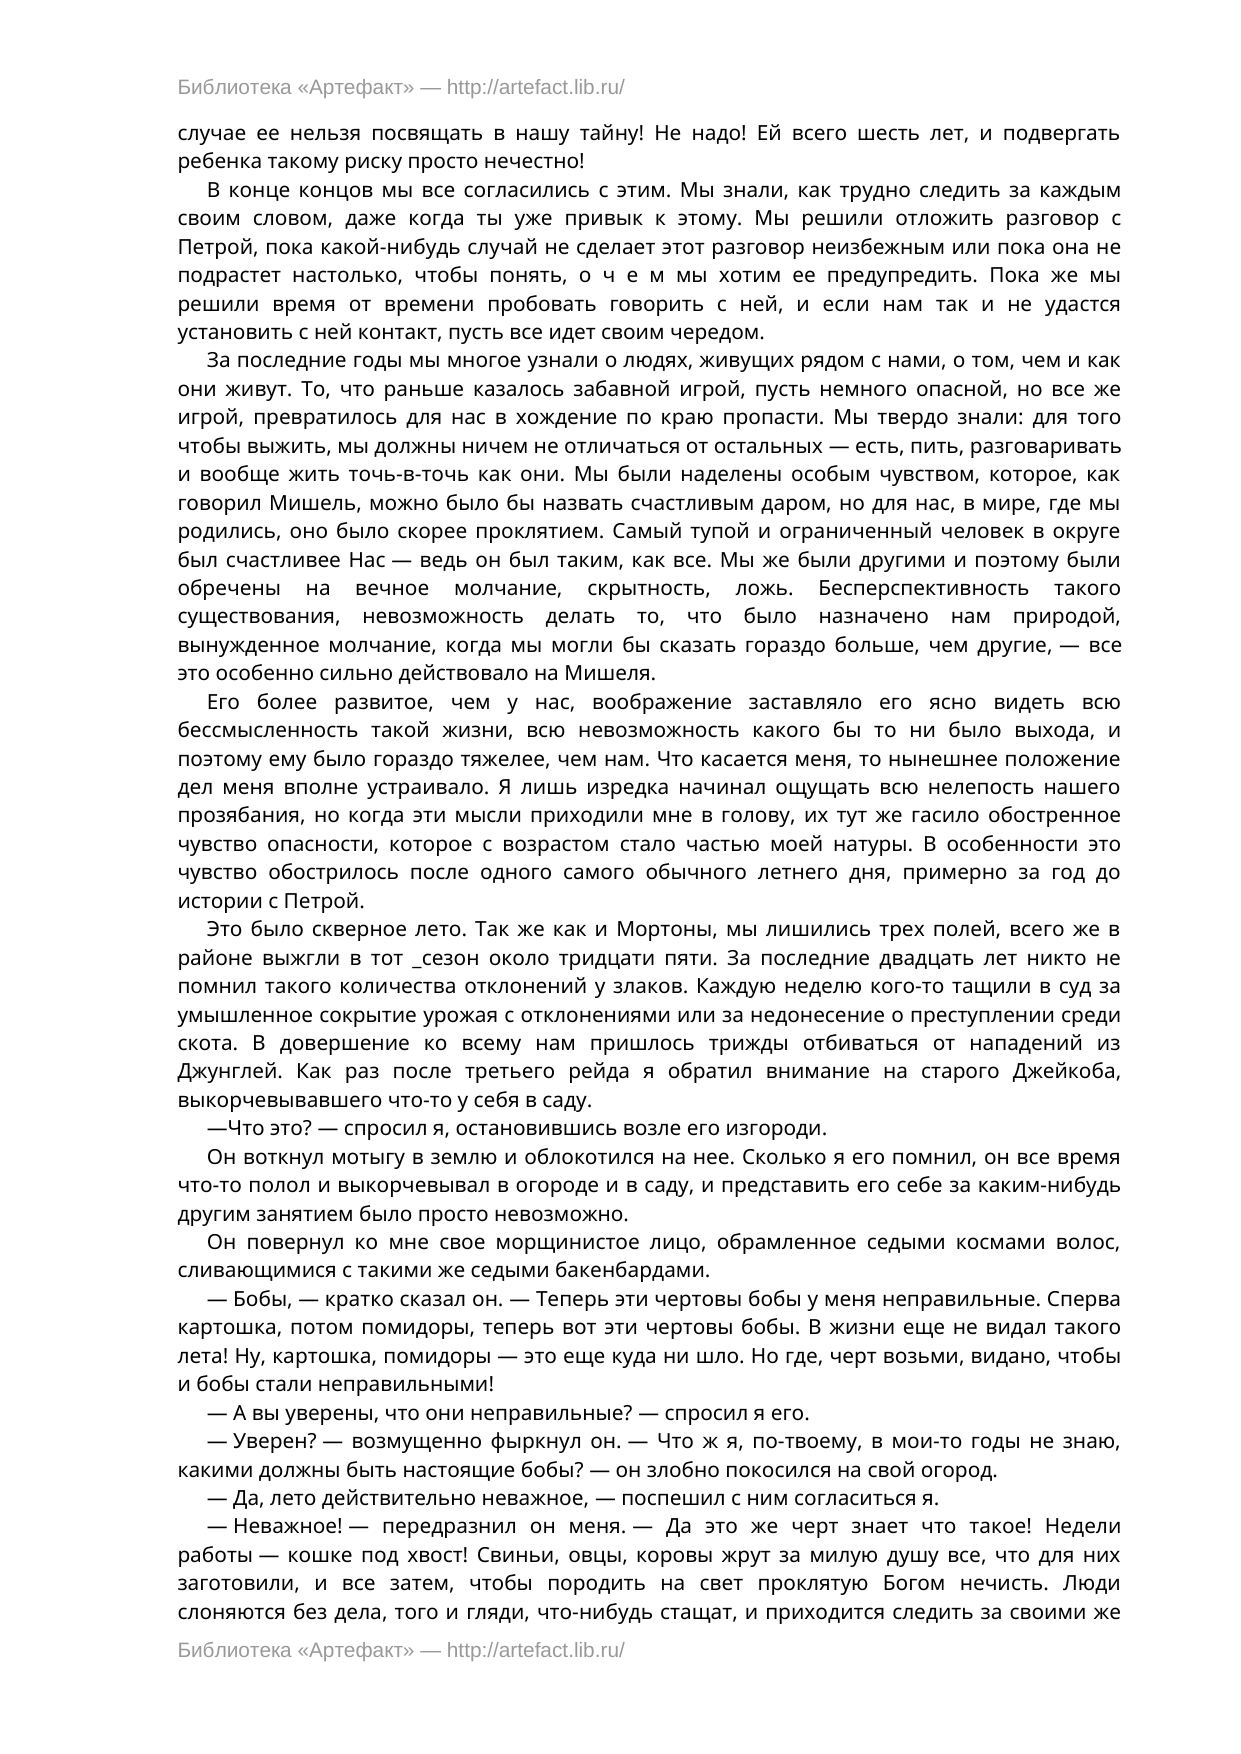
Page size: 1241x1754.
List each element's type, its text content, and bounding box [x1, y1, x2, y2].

text Его более развитое, чем у нас, воображение заставляло его ясно видеть всю бессмысленность такой жизни, всю невозможность какого бы то ни было выхода, и поэтому ему было гораздо тяжелее, чем нам. Что касается меня, то нынешнее положение дел меня вполне устраивало. Я лишь изредка начинал ощущать всю нелепость нашего прозябания, но когда эти мысли приходили мне в голову, их тут же гасило обостренное чувство опасности, которое с возрастом стало частью моей натуры. В особенности это чувство обострилось после одного самого обычного летнего дня, примерно за год до истории с Петрой. [177, 687, 1122, 914]
text В конце концов мы все согласились с этим. Мы знали, как трудно следить за каждым своим словом, даже когда ты уже привык к этому. Мы решили отложить разговор с Петрой, пока какой-нибудь случай не сделает этот разговор неизбежным или пока она не подрастет настолько, чтобы понять, о ч е м мы хотим ее предупредить. Пока же мы решили время от времени пробовать говорить с ней, и если нам так и не удастся установить с ней контакт, пусть все идет своим чередом. [177, 175, 1122, 346]
text — Бобы, — кратко сказал он. — Теперь эти чертовы бобы у меня неправильные. Сперва картошка, потом помидоры, теперь вот эти чертовы бобы. В жизни еще не видал такого лета! Ну, картошка, помидоры — это еще куда ни шло. Но где, черт возьми, видано, чтобы и бобы стали неправильными! [177, 1284, 1122, 1398]
text За последние годы мы многое узнали о людях, живущих рядом с нами, о том, чем и как они живут. То, что раньше казалось забавной игрой, пусть немного опасной, но все же игрой, превратилось для нас в хождение по краю пропасти. Мы твердо знали: для того чтобы выжить, мы должны ничем не отличаться от остальных — есть, пить, разговаривать и вообще жить точь-в-точь как они. Мы были наделены особым чувством, которое, как говорил Мишель, можно было бы назвать счастливым даром, но для нас, в мире, где мы родились, оно было скорее проклятием. Самый тупой и ограниченный человек в округе был счастливее Нас — ведь он был таким, как все. Мы же были другими и поэтому были обречены на вечное молчание, скрытность, ложь. Бесперспективность такого существования, невозможность делать то, что было назначено нам природой, вынужденное молчание, когда мы могли бы сказать гораздо больше, чем другие, — все это особенно сильно действовало на Мишеля. [177, 346, 1122, 687]
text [177, 1512, 1122, 1625]
text — А вы уверены, что они неправильные? — спросил я его. [177, 1398, 1122, 1426]
text —Что это? — спросил я, остановившись возле его изгороди. [177, 1113, 1122, 1142]
text Это было скверное лето. Так же как и Мортоны, мы лишились трех полей, всего же в районе выжгли в тот _сезон около тридцати пяти. За последние двадцать лет никто не помнил такого количества отклонений у злаков. Каждую неделю кого-то тащили в суд за умышленное сокрытие урожая с отклонениями или за недонесение о преступлении среди скота. В довершение ко всему нам пришлось трижды отбиваться от нападений из Джунглей. Как раз после третьего рейда я обратил внимание на старого Джейкоба, выкорчевывавшего что-то у себя в саду. [177, 914, 1122, 1113]
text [177, 118, 1122, 175]
text — Уверен? — возмущенно фыркнул он. — Что ж я, по-твоему, в мои-то годы не знаю, какими должны быть настоящие бобы? — он злобно покосился на свой огород. [177, 1426, 1122, 1483]
text Он повернул ко мне свое морщинистое лицо, обрамленное седыми космами волос, сливающимися с такими же седыми бакенбардами. [177, 1227, 1122, 1284]
text — Да, лето действительно неважное, — поспешил с ним согласиться я. [177, 1483, 1122, 1512]
text Он воткнул мотыгу в землю и облокотился на нее. Сколько я его помнил, он все время что-то полол и выкорчевывал в огороде и в саду, и представить его себе за каким-нибудь другим занятием было просто невозможно. [177, 1142, 1122, 1227]
